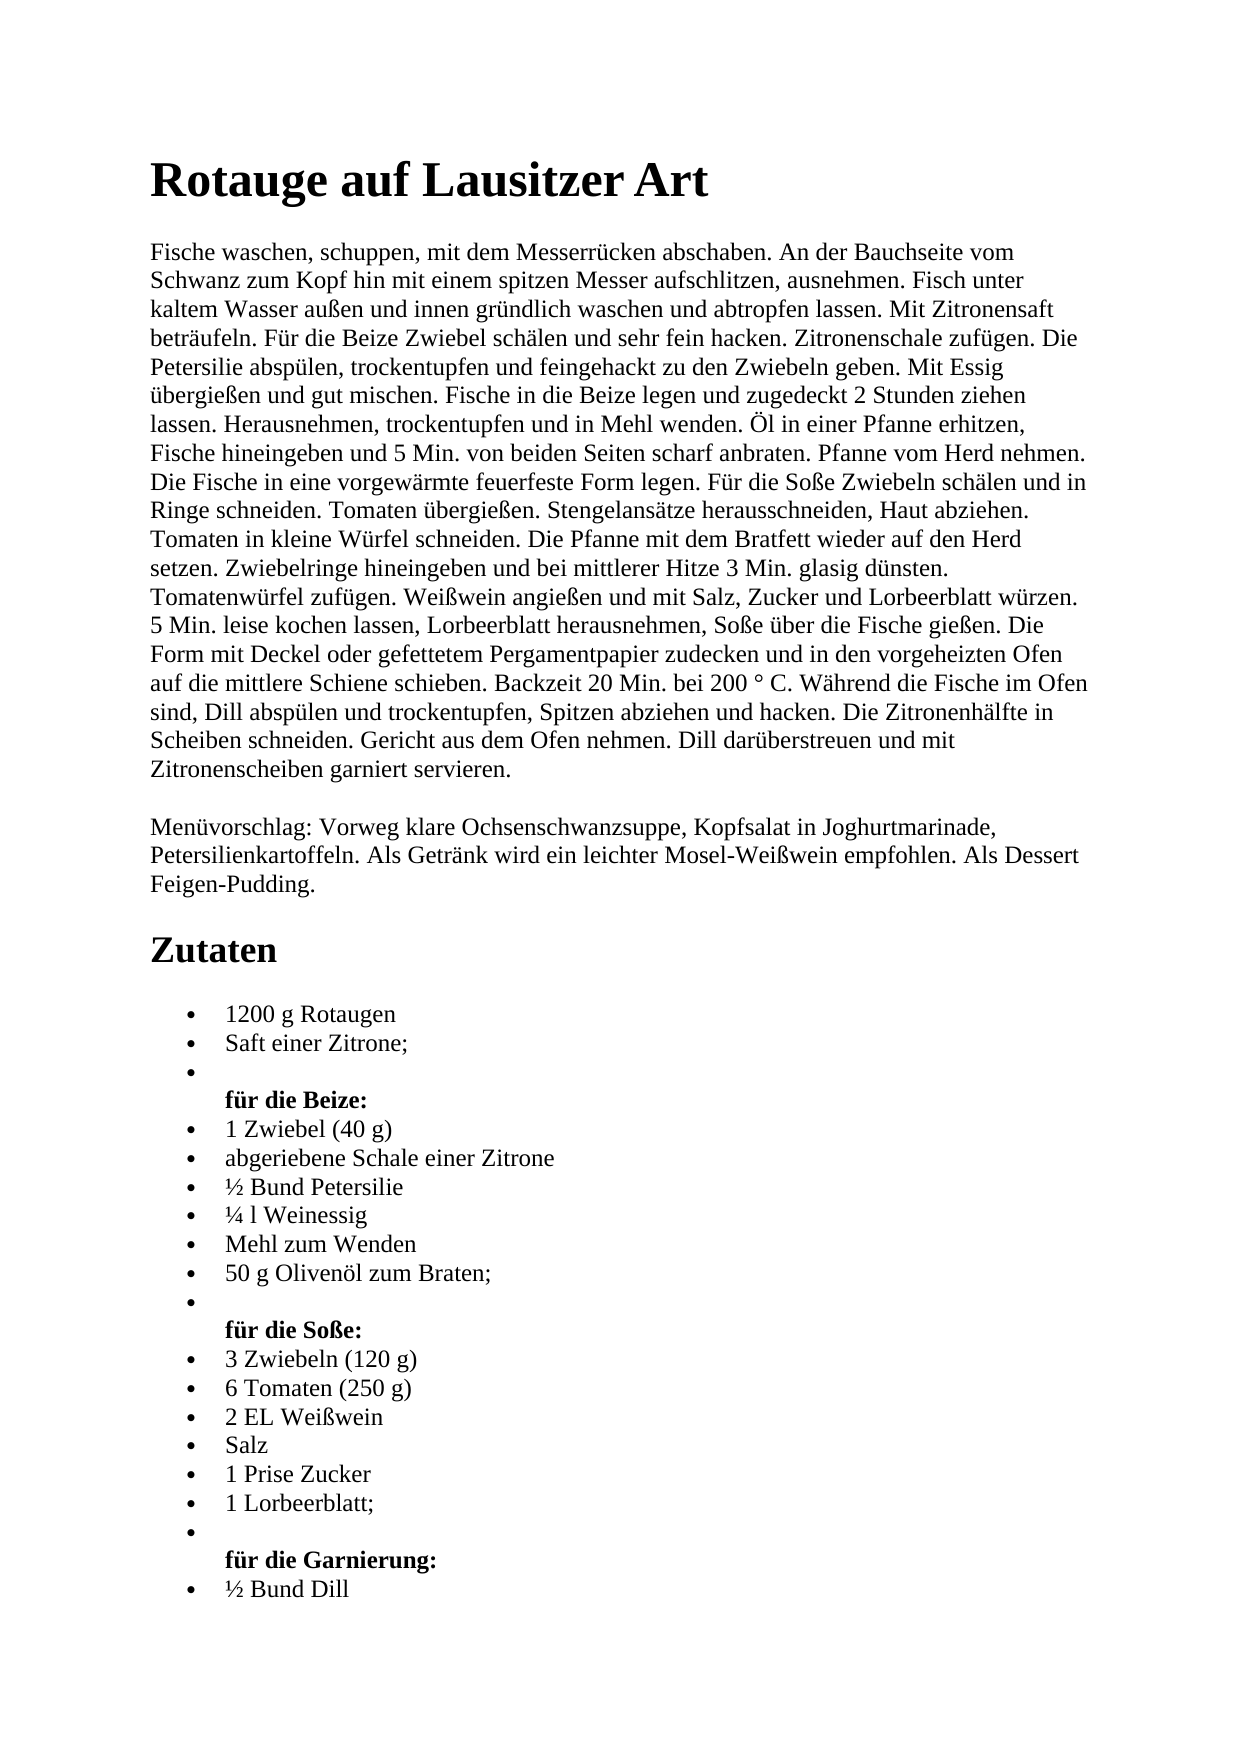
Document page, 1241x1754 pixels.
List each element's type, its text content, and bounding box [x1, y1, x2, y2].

list für die Garnierung: [187, 1517, 1090, 1574]
list für die Soße: [187, 1287, 1090, 1344]
list 6 Tomaten (250 g) [187, 1373, 1090, 1402]
list 2 EL Weißwein [187, 1402, 1090, 1431]
list Salz [187, 1431, 1090, 1459]
list 1 Lorbeerblatt; [187, 1488, 1090, 1517]
list 1 Prise Zucker [187, 1459, 1090, 1488]
list 1 Zwiebel (40 g) [187, 1114, 1090, 1143]
text Zutaten [150, 927, 1090, 970]
list abgeriebene Schale einer Zitrone [187, 1143, 1090, 1172]
list ½ Bund Dill [187, 1574, 1090, 1603]
list 1200 g Rotaugen [187, 999, 1090, 1028]
list ¼ l Weinessig [187, 1201, 1090, 1229]
list Mehl zum Wenden [187, 1229, 1090, 1258]
text Rotauge auf Lausitzer Art [150, 150, 1090, 207]
list für die Beize: [187, 1057, 1090, 1114]
list 3 Zwiebeln (120 g) [187, 1344, 1090, 1373]
text Fische waschen, schuppen, mit dem Messerrücken abschaben. An der Bauchseite vom Schwanz zum Kopf hin mit einem spitzen Messer aufschlitzen, ausnehmen. Fisch unter kaltem Wasser außen und innen gründlich waschen und abtropfen lassen. Mit Zitronensaft beträufeln. Für die Beize Zwiebel schälen und sehr fein hacken. Zitronenschale zufügen. Die Petersilie abspülen, trockentupfen und feingehackt zu den Zwiebeln geben. Mit Essig übergießen und gut mischen. Fische in die Beize legen und zugedeckt 2 Stunden ziehen lassen. Herausnehmen, trockentupfen und in Mehl wenden. Öl in einer Pfanne erhitzen, Fische hineingeben und 5 Min. von beiden Seiten scharf anbraten. Pfanne vom Herd nehmen. Die Fische in eine vorgewärmte feuerfeste Form legen. Für die Soße Zwiebeln schälen und in Ringe schneiden. Tomaten übergießen. Stengelansätze herausschneiden, Haut abziehen. Tomaten in kleine Würfel schneiden. Die Pfanne mit dem Bratfett wieder auf den Herd setzen. Zwiebelringe hineingeben und bei mittlerer Hitze 3 Min. glasig dünsten. Tomatenwürfel zufügen. Weißwein angießen und mit Salz, Zucker und Lorbeerblatt würzen. 5 Min. leise kochen lassen, Lorbeerblatt herausnehmen, Soße über die Fische gießen. Die Form mit Deckel oder gefettetem Pergamentpapier zudecken und in den vorgeheizten Ofen auf die mittlere Schiene schieben. Backzeit 20 Min. bei 200 ° C. Während die Fische im Ofen sind, Dill abspülen und trockentupfen, Spitzen abziehen und hacken. Die Zitronenhälfte in Scheiben schneiden. Gericht aus dem Ofen nehmen. Dill darüberstreuen und mit Zitronenscheiben garniert servieren. Menüvorschlag: Vorweg klare Ochsenschwanzsuppe, Kopfsalat in Joghurtmarinade, Petersilienkartoffeln. Als Getränk wird ein leichter Mosel-Weißwein empfohlen. Als Dessert Feigen-Pudding. [150, 237, 1090, 898]
list Saft einer Zitrone; [187, 1028, 1090, 1057]
list 50 g Olivenöl zum Braten; [187, 1258, 1090, 1287]
list ½ Bund Petersilie [187, 1172, 1090, 1201]
